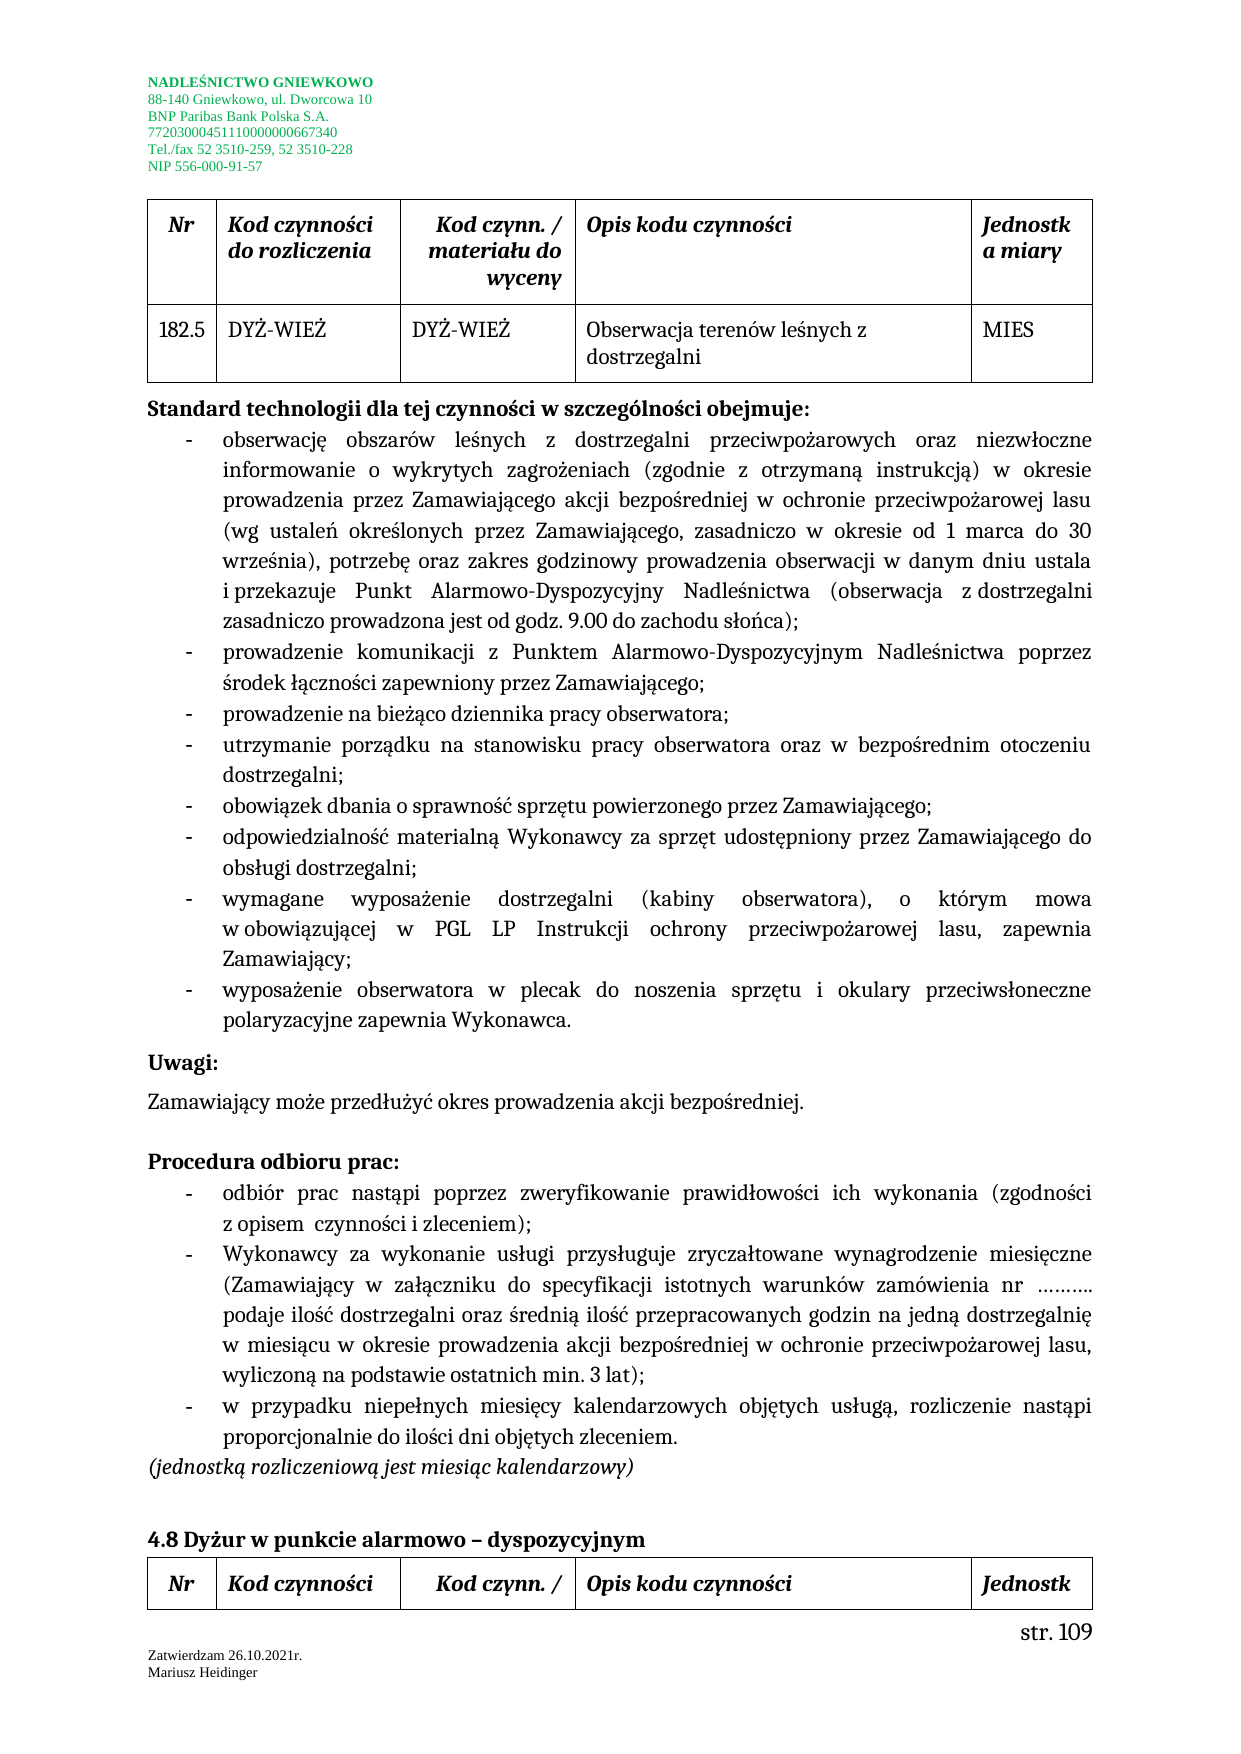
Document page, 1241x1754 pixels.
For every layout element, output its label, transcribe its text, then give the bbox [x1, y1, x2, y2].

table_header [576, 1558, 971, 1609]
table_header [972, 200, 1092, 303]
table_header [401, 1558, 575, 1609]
text (jednostką rozliczeniową jest miesiąc kalendarzowy) [148, 1454, 1093, 1480]
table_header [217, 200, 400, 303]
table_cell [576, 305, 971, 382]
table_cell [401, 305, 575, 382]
text Standard technologii dla tej czynności w szczególności obejmuje: [148, 396, 1093, 422]
list obserwację obszarów leśnych z dostrzegalni przeciwpożarowych oraz niezwłoczne informowanie o wykrytych zagrożeniach (zgodnie z otrzymaną instrukcją) w okresie prowadzenia przez Zamawiającego akcji bezpośredniej w ochronie przeciwpożarowej lasu (wg ustaleń określonych przez Zamawiającego, zasadniczo w okresie od 1 marca do 30 września), potrzebę oraz zakres godzinowy prowadzenia obserwacji w danym dniu ustala i przekazuje Punkt Alarmowo-Dyspozycyjny Nadleśnictwa (obserwacja z dostrzegalni zasadniczo prowadzona jest od godz. 9.00 do zachodu słońca); [185, 426, 1093, 634]
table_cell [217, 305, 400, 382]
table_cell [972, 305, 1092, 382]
list Wykonawcy za wykonanie usługi przysługuje zryczałtowane wynagrodzenie miesięczne (Zamawiający w załączniku do specyfikacji istotnych warunków zamówienia nr ………. podaje ilość dostrzegalni oraz średnią ilość przepracowanych godzin na jedną dostrzegalnię w miesiącu w okresie prowadzenia akcji bezpośredniej w ochronie przeciwpożarowej lasu, wyliczoną na podstawie ostatnich min. 3 lat); [185, 1241, 1093, 1388]
text Zamawiający może przedłużyć okres prowadzenia akcji bezpośredniej. [148, 1089, 1093, 1115]
list w przypadku niepełnych miesięcy kalendarzowych objętych usługą, rozliczenie nastąpi proporcjonalnie do ilości dni objętych zleceniem. [185, 1392, 1093, 1450]
list wyposażenie obserwatora w plecak do noszenia sprzętu i okulary przeciwsłoneczne polaryzacyjne zapewnia Wykonawca. [185, 976, 1093, 1033]
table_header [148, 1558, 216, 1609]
list odpowiedzialność materialną Wykonawcy za sprzęt udostępniony przez Zamawiającego do obsługi dostrzegalni; [185, 823, 1093, 881]
text Procedura odbioru prac: [148, 1149, 1093, 1175]
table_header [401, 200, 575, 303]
text 4.8 Dyżur w punkcie alarmowo – dyspozycyjnym [148, 1527, 1093, 1553]
list wymagane wyposażenie dostrzegalni (kabiny obserwatora), o którym mowa w obowiązującej w PGL LP Instrukcji ochrony przeciwpożarowej lasu, zapewnia Zamawiający; [185, 884, 1093, 972]
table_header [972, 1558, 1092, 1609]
list obowiązek dbania o sprawność sprzętu powierzonego przez Zamawiającego; [185, 792, 1093, 819]
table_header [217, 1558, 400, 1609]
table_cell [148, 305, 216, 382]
list odbiór prac nastąpi poprzez zweryfikowanie prawidłowości ich wykonania (zgodności z opisem czynności i zleceniem); [185, 1179, 1093, 1237]
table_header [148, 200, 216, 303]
list utrzymanie porządku na stanowisku pracy obserwatora oraz w bezpośrednim otoczeniu dostrzegalni; [185, 731, 1093, 788]
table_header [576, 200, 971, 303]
list prowadzenie komunikacji z Punktem Alarmowo-Dyspozycyjnym Nadleśnictwa poprzez środek łączności zapewniony przez Zamawiającego; [185, 638, 1093, 696]
list prowadzenie na bieżąco dziennika pracy obserwatora; [185, 699, 1093, 727]
text Uwagi: [148, 1050, 1093, 1076]
